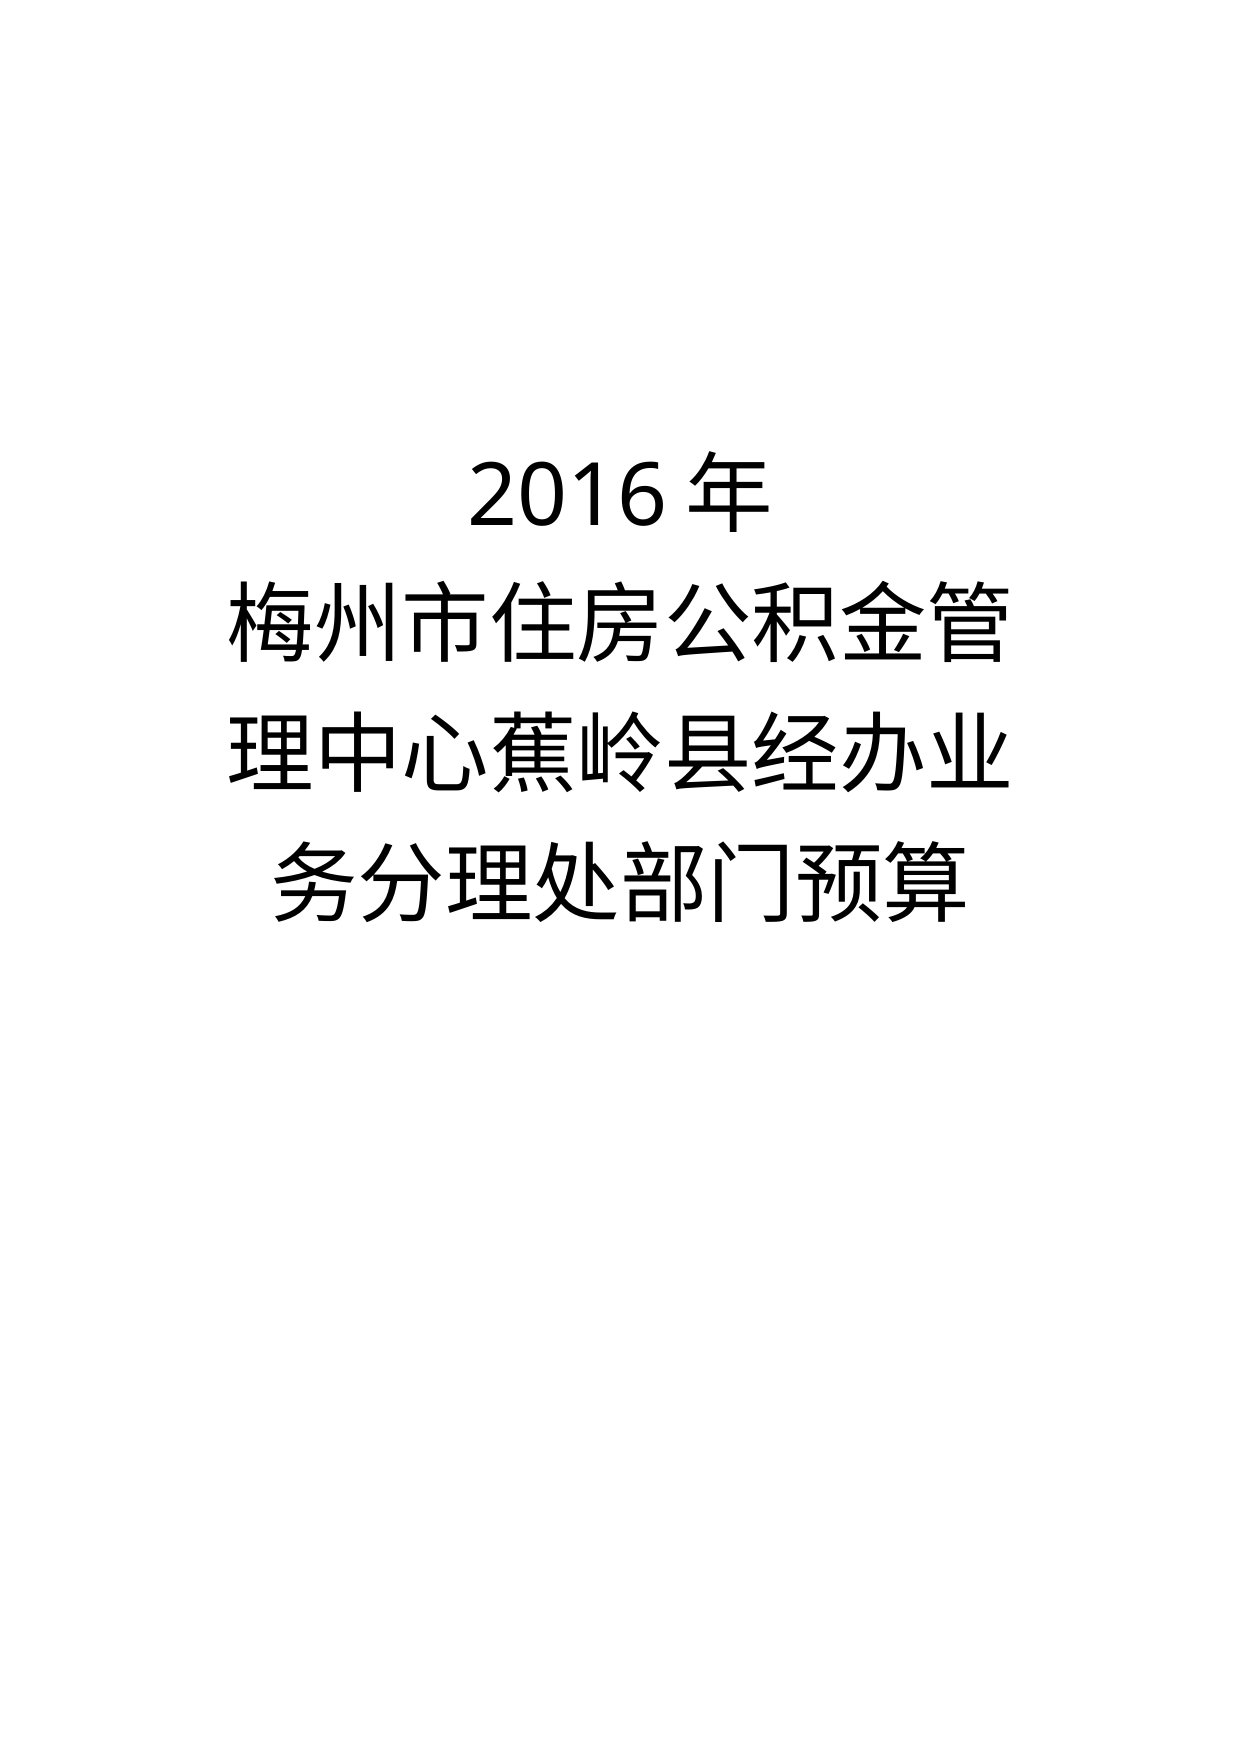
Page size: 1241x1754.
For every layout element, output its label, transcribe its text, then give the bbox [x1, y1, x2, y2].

text 梅州市住房公积金管理中心蕉岭县经办业务分理处部门预算 [187, 552, 1053, 942]
text 2016年 [187, 422, 1053, 552]
